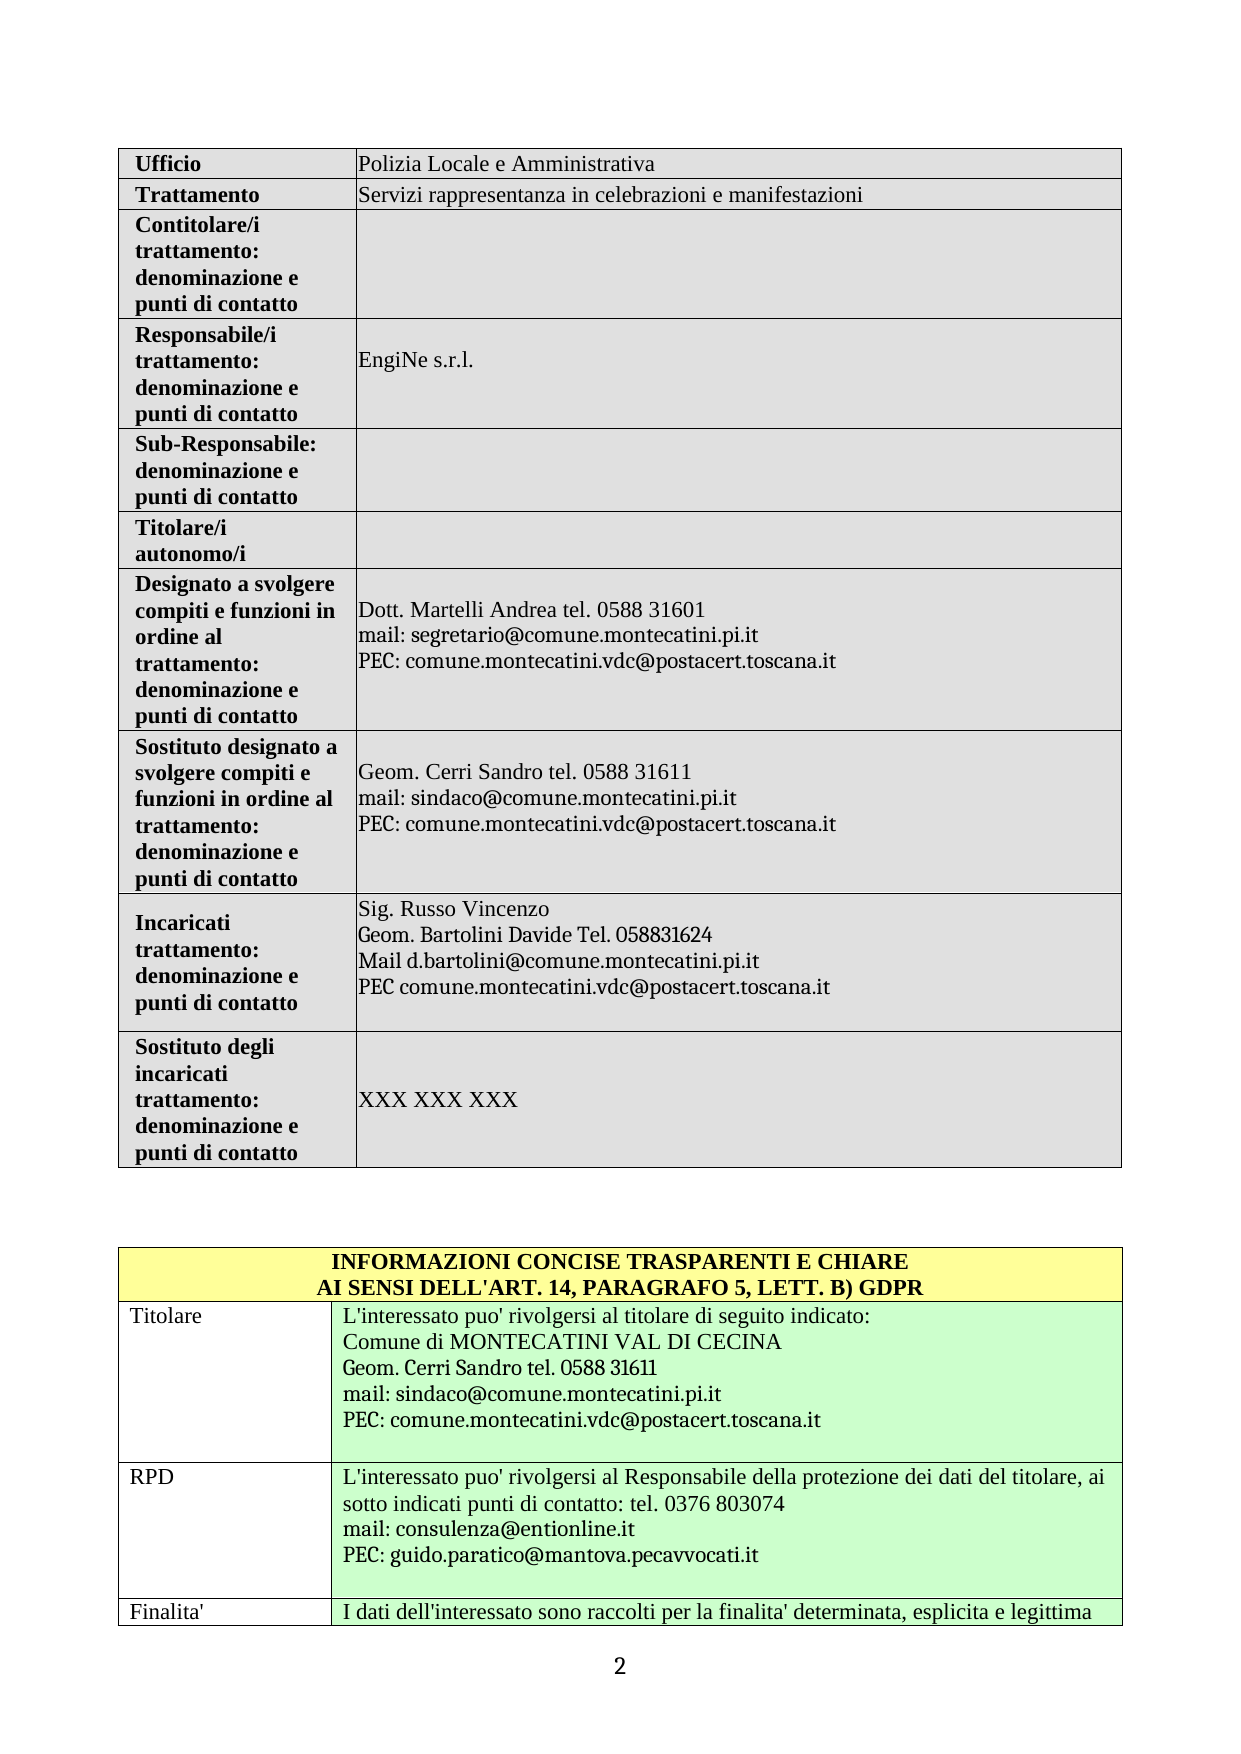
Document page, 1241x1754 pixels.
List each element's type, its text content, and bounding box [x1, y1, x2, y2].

table_cell Ufficio [119, 149, 356, 178]
table_cell [357, 512, 1121, 568]
table_header INFORMAZIONI CONCISE TRASPARENTI E CHIARE AI SENSI DELL'ART. 14, PARAGRAFO 5, LETT. B) GDPR [119, 1248, 1122, 1301]
table_cell RPD [119, 1463, 331, 1597]
table_cell [357, 210, 1121, 318]
table_cell L'interessato puo' rivolgersi al Responsabile della protezione dei dati del titolare, ai sotto indicati punti di contatto: tel. 0376 803074 mail: consulenza@entionline.it PEC: guido.paratico@mantova.pecavvocati.it [332, 1463, 1122, 1597]
table_cell Designato a svolgere compiti e funzioni in ordine al trattamento: denominazione e punti di contatto [119, 569, 356, 730]
table_cell EngiNe s.r.l. [357, 319, 1121, 428]
table_cell Dott. Martelli Andrea tel. 0588 31601 mail: segretario@comune.montecatini.pi.it PEC: comune.montecatini.vdc@postacert.toscana.it [357, 569, 1121, 730]
table_cell Sostituto degli incaricati trattamento: denominazione e punti di contatto [119, 1032, 356, 1167]
table_cell Polizia Locale e Amministrativa [357, 149, 1121, 178]
table_cell Sostituto designato a svolgere compiti e funzioni in ordine al trattamento: denominazione e punti di contatto [119, 731, 356, 892]
table_cell Incaricati trattamento: denominazione e punti di contatto [119, 894, 356, 1031]
table_cell Responsabile/i trattamento: denominazione e punti di contatto [119, 319, 356, 428]
table_cell Titolare [119, 1302, 331, 1462]
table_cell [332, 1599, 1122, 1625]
table_cell Trattamento [119, 179, 356, 209]
table_cell Sig. Russo Vincenzo Geom. Bartolini Davide Tel. 058831624 Mail d.bartolini@comune.montecatini.pi.it PEC comune.montecatini.vdc@postacert.toscana.it [357, 894, 1121, 1031]
table_cell Servizi rappresentanza in celebrazioni e manifestazioni [357, 179, 1121, 209]
table_cell XXX XXX XXX [357, 1032, 1121, 1167]
table_cell [357, 429, 1121, 511]
table_cell Contitolare/i trattamento: denominazione e punti di contatto [119, 210, 356, 318]
table_cell Titolare/i autonomo/i [119, 512, 356, 568]
table_cell Geom. Cerri Sandro tel. 0588 31611 mail: sindaco@comune.montecatini.pi.it PEC: comune.montecatini.vdc@postacert.toscana.it [357, 731, 1121, 892]
table_cell L'interessato puo' rivolgersi al titolare di seguito indicato: Comune di MONTECATINI VAL DI CECINA Geom. Cerri Sandro tel. 0588 31611 mail: sindaco@comune.montecatini.pi.it PEC: comune.montecatini.vdc@postacert.toscana.it [332, 1302, 1122, 1462]
table_cell Sub-Responsabile: denominazione e punti di contatto [119, 429, 356, 511]
table_cell Finalita' [119, 1599, 331, 1625]
